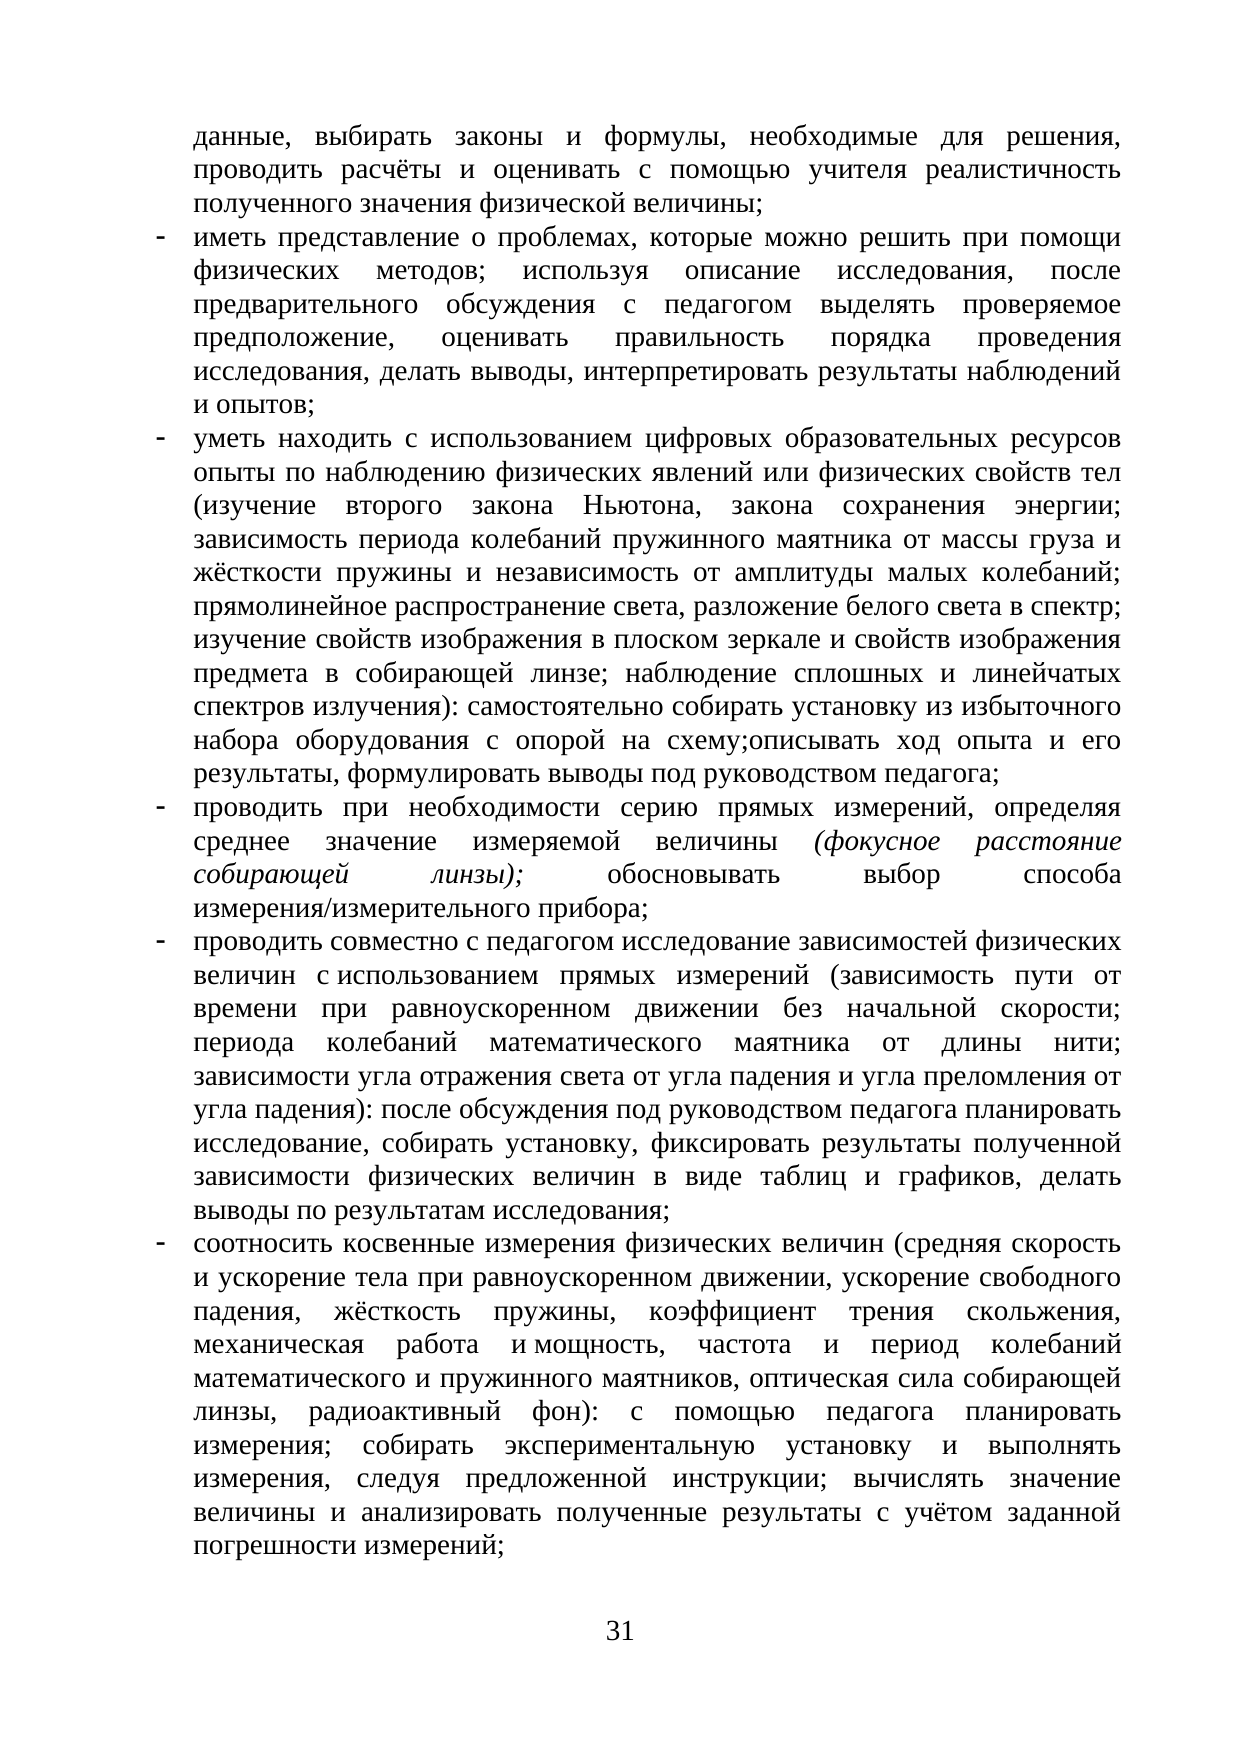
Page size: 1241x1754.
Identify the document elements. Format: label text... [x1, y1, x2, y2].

list соотносить косвенные измерения физических величин (средняя скорость и ускорение тела при равноускоренном движении, ускорение свободного падения, жёсткость пружины, коэффициент трения скольжения, механическая работа и мощность, частота и период колебаний математического и пружинного маятников, оптическая сила собирающей линзы, радиоактивный фон): с помощью педагога планировать измерения; собирать экспериментальную установку и выполнять измерения, следуя предложенной инструкции; вычислять значение величины и анализировать полученные результаты с учётом заданной погрешности измерений; [156, 1225, 1122, 1561]
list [156, 118, 1122, 219]
list проводить при необходимости серию прямых измерений, определяя среднее значение измеряемой величины (фокусное расстояние собирающей линзы); обосновывать выбор способа измерения/измерительного прибора; [156, 789, 1122, 923]
list иметь представление о проблемах, которые можно решить при помощи физических методов; используя описание исследования, после предварительного обсуждения с педагогом выделять проверяемое предположение, оценивать правильность порядка проведения исследования, делать выводы, интерпретировать результаты наблюдений и опытов; [156, 219, 1122, 420]
list уметь находить с использованием цифровых образовательных ресурсов опыты по наблюдению физических явлений или физических свойств тел (изучение второго закона Ньютона, закона сохранения энергии; зависимость периода колебаний пружинного маятника от массы груза и жёсткости пружины и независимость от амплитуды малых колебаний; прямолинейное распространение света, разложение белого света в спектр; изучение свойств изображения в плоском зеркале и свойств изображения предмета в собирающей линзе; наблюдение сплошных и линейчатых спектров излучения): самостоятельно собирать установку из избыточного набора оборудования с опорой на схему;описывать ход опыта и его результаты, формулировать выводы под руководством педагога; [156, 420, 1122, 789]
list проводить совместно с педагогом исследование зависимостей физических величин с использованием прямых измерений (зависимость пути от времени при равноускоренном движении без начальной скорости; периода колебаний математического маятника от длины нити; зависимости угла отражения света от угла падения и угла преломления от угла падения): после обсуждения под руководством педагога планировать исследование, собирать установку, фиксировать результаты полученной зависимости физических величин в виде таблиц и графиков, делать выводы по результатам исследования; [156, 923, 1122, 1225]
